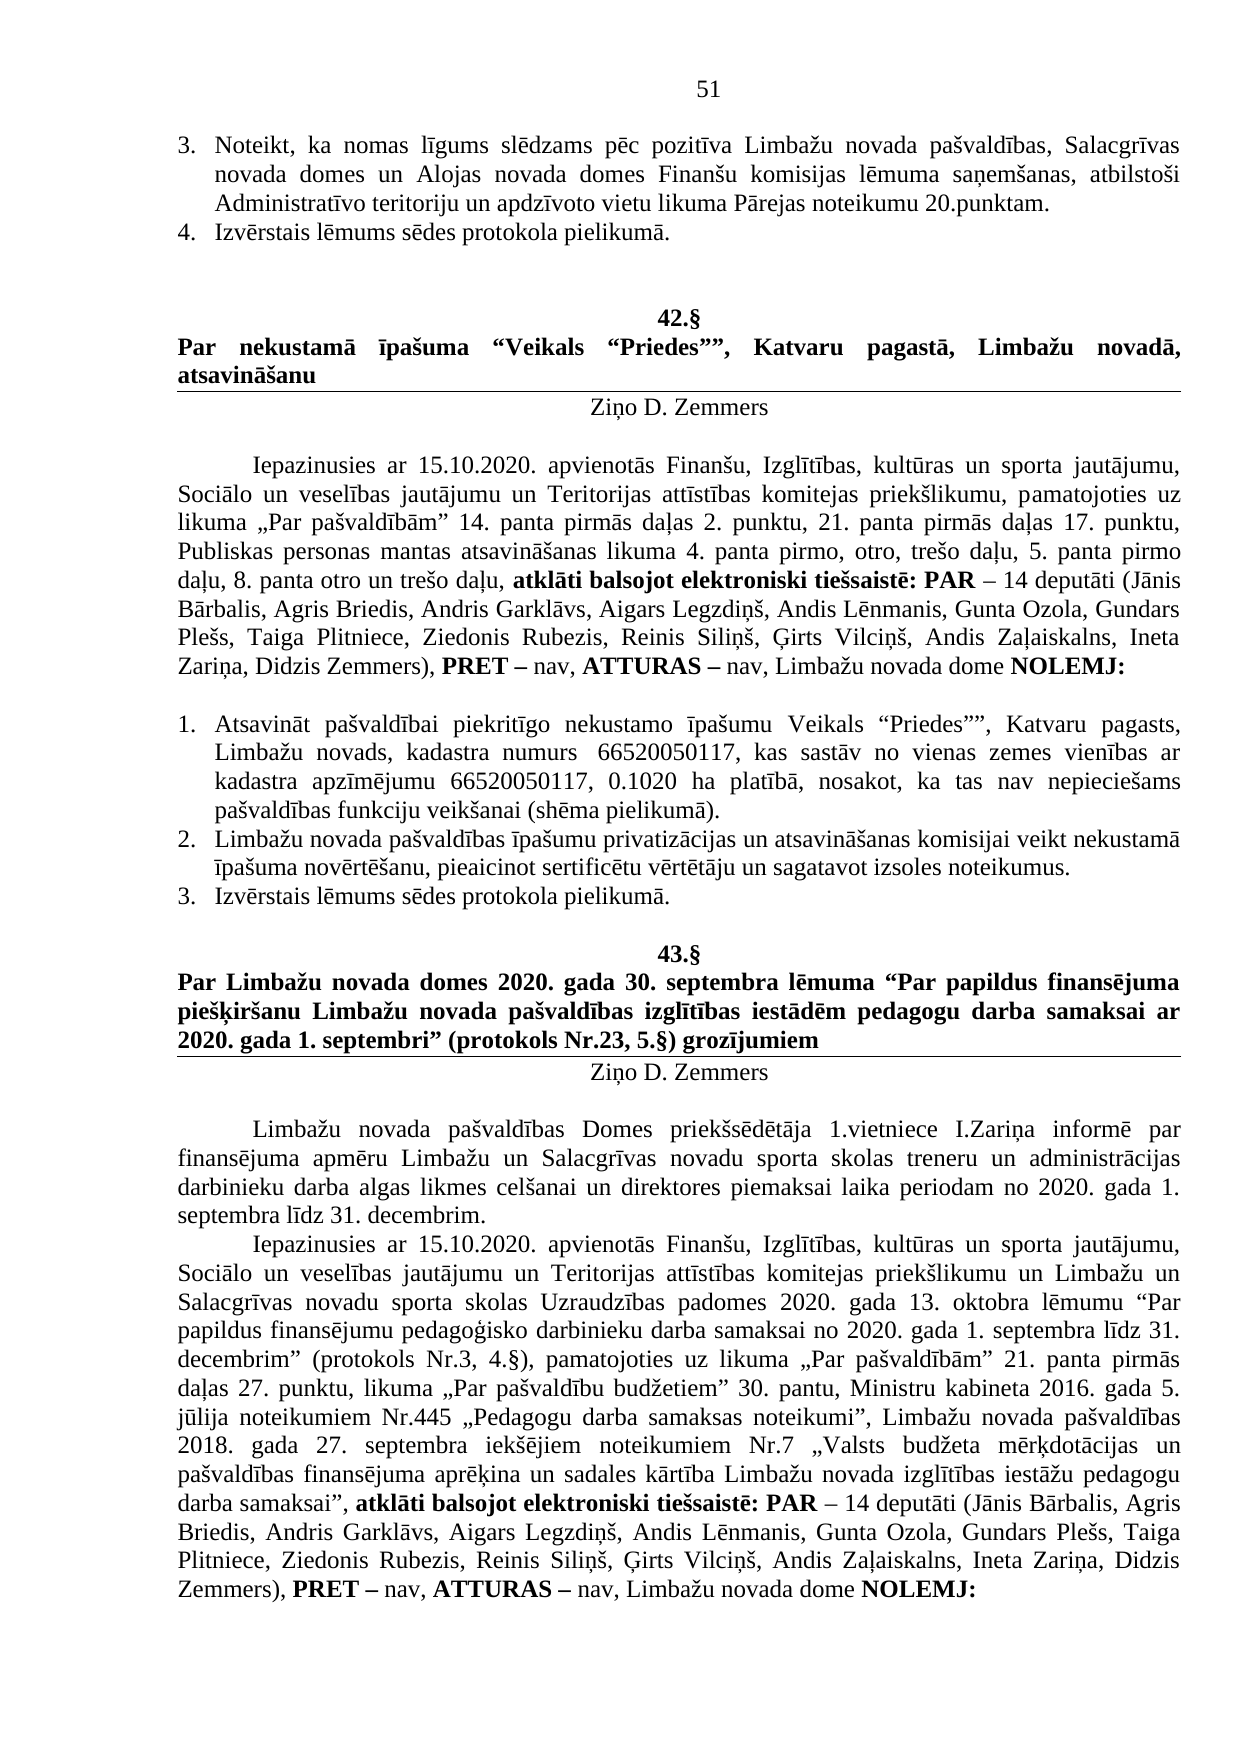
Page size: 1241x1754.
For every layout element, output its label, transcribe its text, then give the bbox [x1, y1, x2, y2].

text Ziņo D. Zemmers [177, 1057, 1181, 1086]
text Limbažu novada pašvaldības Domes priekšsēdētāja 1.vietniece I.Zariņa informē par finansējuma apmēru Limbažu un Salacgrīvas novadu sporta skolas treneru un administrācijas darbinieku darba algas likmes celšanai un direktores piemaksai laika periodam no 2020. gada 1. septembra līdz 31. decembrim. [177, 1114, 1181, 1229]
list Atsavināt pašvaldībai piekritīgo nekustamo īpašumu Veikals “Priedes””, Katvaru pagasts, Limbažu novads, kadastra numurs 66520050117, kas sastāv no vienas zemes vienības ar kadastra apzīmējumu 66520050117, 0.1020 ha platībā, nosakot, ka tas nav nepieciešams pašvaldības funkciju veikšanai (shēma pielikumā). [177, 709, 1181, 824]
text Ziņo D. Zemmers [177, 392, 1181, 421]
text Par nekustamā īpašuma “Veikals “Priedes””, Katvaru pagastā, Limbažu novadā, atsavināšanu [177, 332, 1181, 391]
list Noteikt, ka nomas līgums slēdzams pēc pozitīva Limbažu novada pašvaldības, Salacgrīvas novada domes un Alojas novada domes Finanšu komisijas lēmuma saņemšanas, atbilstoši Administratīvo teritoriju un apdzīvoto vietu likuma Pārejas noteikumu 20.punktam. [177, 131, 1181, 217]
text Par Limbažu novada domes 2020. gada 30. septembra lēmuma “Par papildus finansējuma piešķiršanu Limbažu novada pašvaldības izglītības iestādēm pedagogu darba samaksai ar 2020. gada 1. septembri” (protokols Nr.23, 5.§) grozījumiem [177, 967, 1181, 1056]
text 43.§ [177, 939, 1181, 967]
text Iepazinusies ar 15.10.2020. apvienotās Finanšu, Izglītības, kultūras un sporta jautājumu, Sociālo un veselības jautājumu un Teritorijas attīstības komitejas priekšlikumu un Limbažu un Salacgrīvas novadu sporta skolas Uzraudzības padomes 2020. gada 13. oktobra lēmumu “Par papildus finansējumu pedagoģisko darbinieku darba samaksai no 2020. gada 1. septembra līdz 31. decembrim” (protokols Nr.3, 4.§), pamatojoties uz likuma „Par pašvaldībām” 21. panta pirmās daļas 27. punktu, likuma „Par pašvaldību budžetiem” 30. pantu, Ministru kabineta 2016. gada 5. jūlija noteikumiem Nr.445 „Pedagogu darba samaksas noteikumi”, Limbažu novada pašvaldības 2018. gada 27. septembra iekšējiem noteikumiem Nr.7 „Valsts budžeta mērķdotācijas un pašvaldības finansējuma aprēķina un sadales kārtība Limbažu novada izglītības iestāžu pedagogu darba samaksai”, atklāti balsojot elektroniski tiešsaistē: PAR – 14 deputāti (Jānis Bārbalis, Agris Briedis, Andris Garklāvs, Aigars Legzdiņš, Andis Lēnmanis, Gunta Ozola, Gundars Plešs, Taiga Plitniece, Ziedonis Rubezis, Reinis Siliņš, Ģirts Vilciņš, Andis Zaļaiskalns, Ineta Zariņa, Didzis Zemmers), PRET – nav, ATTURAS – nav, Limbažu novada dome NOLEMJ: [177, 1229, 1181, 1603]
list Izvērstais lēmums sēdes protokola pielikumā. [177, 217, 1181, 246]
text 42.§ [177, 303, 1181, 332]
list Limbažu novada pašvaldības īpašumu privatizācijas un atsavināšanas komisijai veikt nekustamā īpašuma novērtēšanu, pieaicinot sertificētu vērtētāju un sagatavot izsoles noteikumus. [177, 824, 1181, 881]
list Izvērstais lēmums sēdes protokola pielikumā. [177, 881, 1181, 910]
text Iepazinusies ar 15.10.2020. apvienotās Finanšu, Izglītības, kultūras un sporta jautājumu, Sociālo un veselības jautājumu un Teritorijas attīstības komitejas priekšlikumu, pamatojoties uz likuma „Par pašvaldībām” 14. panta pirmās daļas 2. punktu, 21. panta pirmās daļas 17. punktu, Publiskas personas mantas atsavināšanas likuma 4. panta pirmo, otro, trešo daļu, 5. panta pirmo daļu, 8. panta otro un trešo daļu, atklāti balsojot elektroniski tiešsaistē: PAR – 14 deputāti (Jānis Bārbalis, Agris Briedis, Andris Garklāvs, Aigars Legzdiņš, Andis Lēnmanis, Gunta Ozola, Gundars Plešs, Taiga Plitniece, Ziedonis Rubezis, Reinis Siliņš, Ģirts Vilciņš, Andis Zaļaiskalns, Ineta Zariņa, Didzis Zemmers), PRET – nav, ATTURAS – nav, Limbažu novada dome NOLEMJ: [177, 450, 1181, 680]
